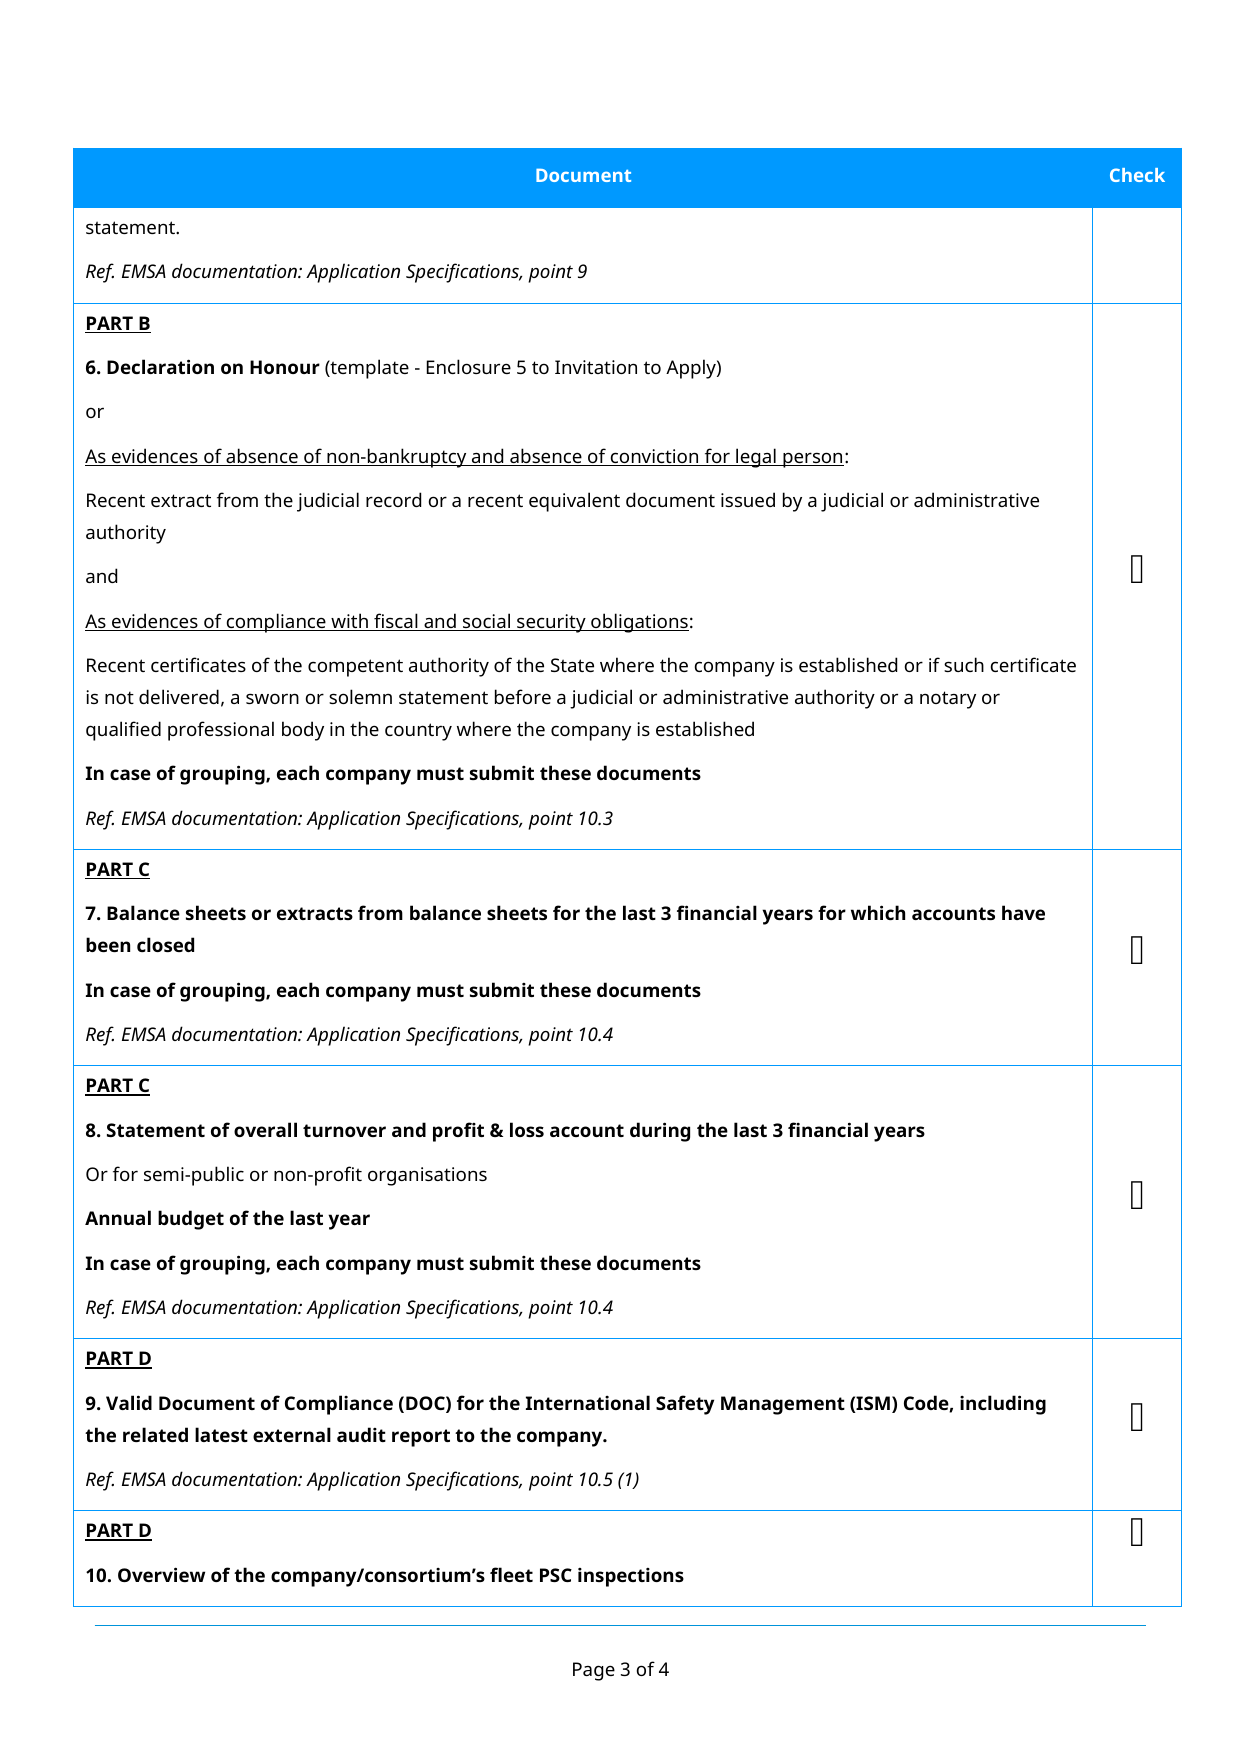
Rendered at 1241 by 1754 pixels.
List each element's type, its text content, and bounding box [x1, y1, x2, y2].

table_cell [74, 208, 1092, 303]
table_cell [1093, 1511, 1181, 1606]
table_cell PART C 8. Statement of overall turnover and profit & loss account during the last 3 financial years Or for semi-public or non-profit organisations Annual budget of the last year In case of grouping, each company must submit these documents Ref. EMSA documentation: Application Specifications, point 10.4 [74, 1066, 1092, 1338]
table_header Document [74, 149, 1092, 207]
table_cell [74, 1511, 1092, 1606]
table_header Check [1093, 149, 1181, 207]
table_cell [1093, 208, 1181, 303]
table_cell [1093, 304, 1181, 849]
table_cell PART B 6. Declaration on Honour (template - Enclosure 5 to Invitation to Apply) or As evidences of absence of non-bankruptcy and absence of conviction for legal person: Recent extract from the judicial record or a recent equivalent document issued by a judicial or administrative authority and As evidences of compliance with fiscal and social security obligations: Recent certificates of the competent authority of the State where the company is established or if such certificate is not delivered, a sworn or solemn statement before a judicial or administrative authority or a notary or qualified professional body in the country where the company is established In case of grouping, each company must submit these documents Ref. EMSA documentation: Application Specifications, point 10.3 [74, 304, 1092, 849]
table_cell PART C 7. Balance sheets or extracts from balance sheets for the last 3 financial years for which accounts have been closed In case of grouping, each company must submit these documents Ref. EMSA documentation: Application Specifications, point 10.4 [74, 850, 1092, 1065]
table_cell [1093, 1066, 1181, 1338]
table_cell [1093, 850, 1181, 1065]
table_cell PART D 9. Valid Document of Compliance () for the International Safety Management (ISM) Code, including the related latest external audit report to the company. Ref. EMSA documentation: Application Specifications, point 10.5 (1) [74, 1339, 1092, 1510]
table_cell [1093, 1339, 1181, 1510]
